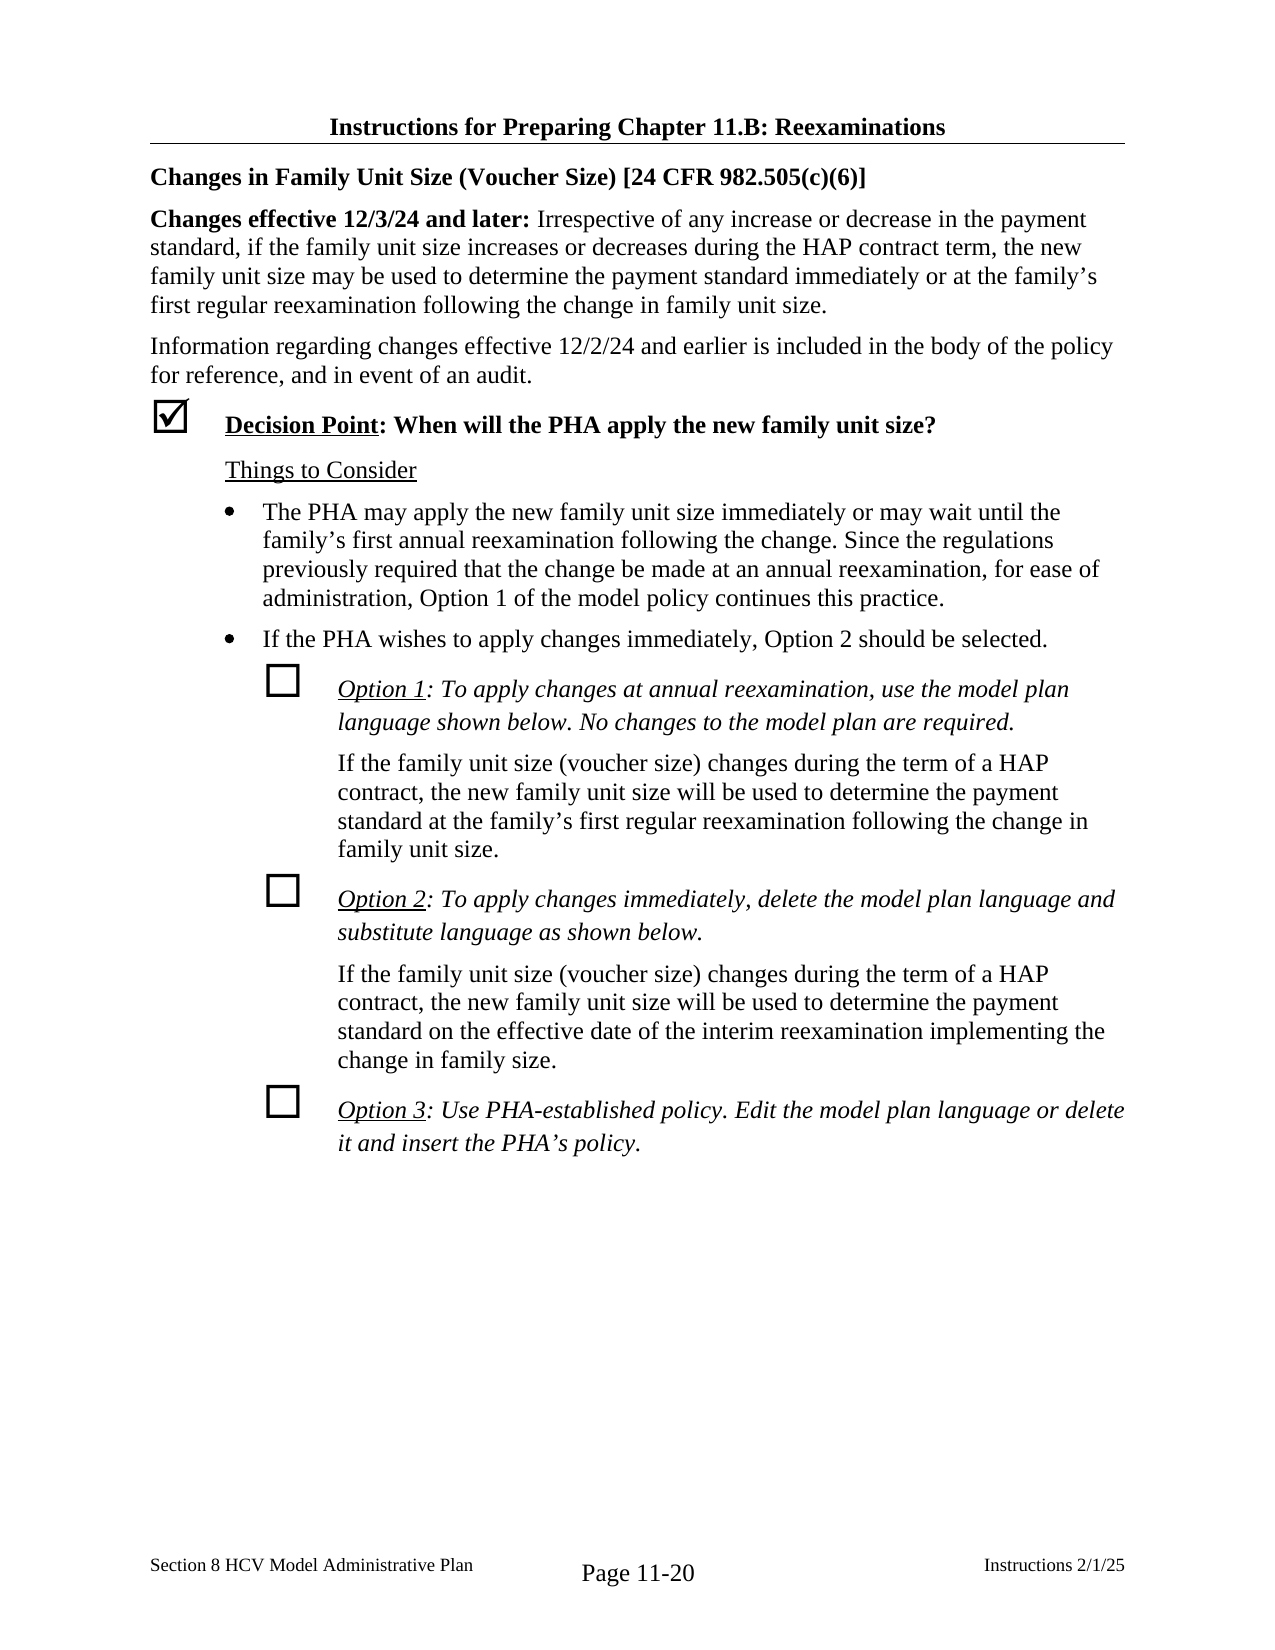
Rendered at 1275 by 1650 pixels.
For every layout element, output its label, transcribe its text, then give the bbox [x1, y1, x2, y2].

text Option 2: To apply changes immediately, delete the model plan language and substitute language as shown below. [262, 876, 1125, 946]
text Decision Point: When will the PHA apply the new family unit size? [150, 401, 1125, 443]
list If the PHA wishes to apply changes immediately, Option 2 should be selected. [225, 624, 1125, 653]
text Information regarding changes effective 12/2/24 and earlier is included in the body of the policy for reference, and in event of an audit. [150, 331, 1125, 389]
text Option 1: To apply changes at annual reexamination, use the model plan language shown below. No changes to the model plan are required. [262, 665, 1125, 736]
text Changes effective 12/3/24 and later: Irrespective of any increase or decrease in the payment standard, if the family unit size increases or decreases during the HAP contract term, the new family unit size may be used to determine the payment standard immediately or at the family’s first regular reexamination following the change in family unit size. [150, 204, 1125, 319]
text Changes in Family Unit Size (Voucher Size) [24 CFR 982.505(c)(6)] [150, 162, 1125, 191]
text If the family unit size (voucher size) changes during the term of a HAP contract, the new family unit size will be used to determine the payment standard on the effective date of the interim reexamination implementing the change in family size. [337, 959, 1125, 1074]
text Option 3: Use PHA-established policy. Edit the model plan language or delete it and insert the PHA’s policy. [262, 1086, 1125, 1157]
text If the family unit size (voucher size) changes during the term of a HAP contract, the new family unit size will be used to determine the payment standard at the family’s first regular reexamination following the change in family unit size. [337, 748, 1125, 863]
list The PHA may apply the new family unit size immediately or may wait until the family’s first annual reexamination following the change. Since the regulations previously required that the change be made at an annual reexamination, for ease of administration, Option 1 of the model policy continues this practice. [225, 497, 1125, 612]
text Things to Consider [225, 455, 1125, 484]
